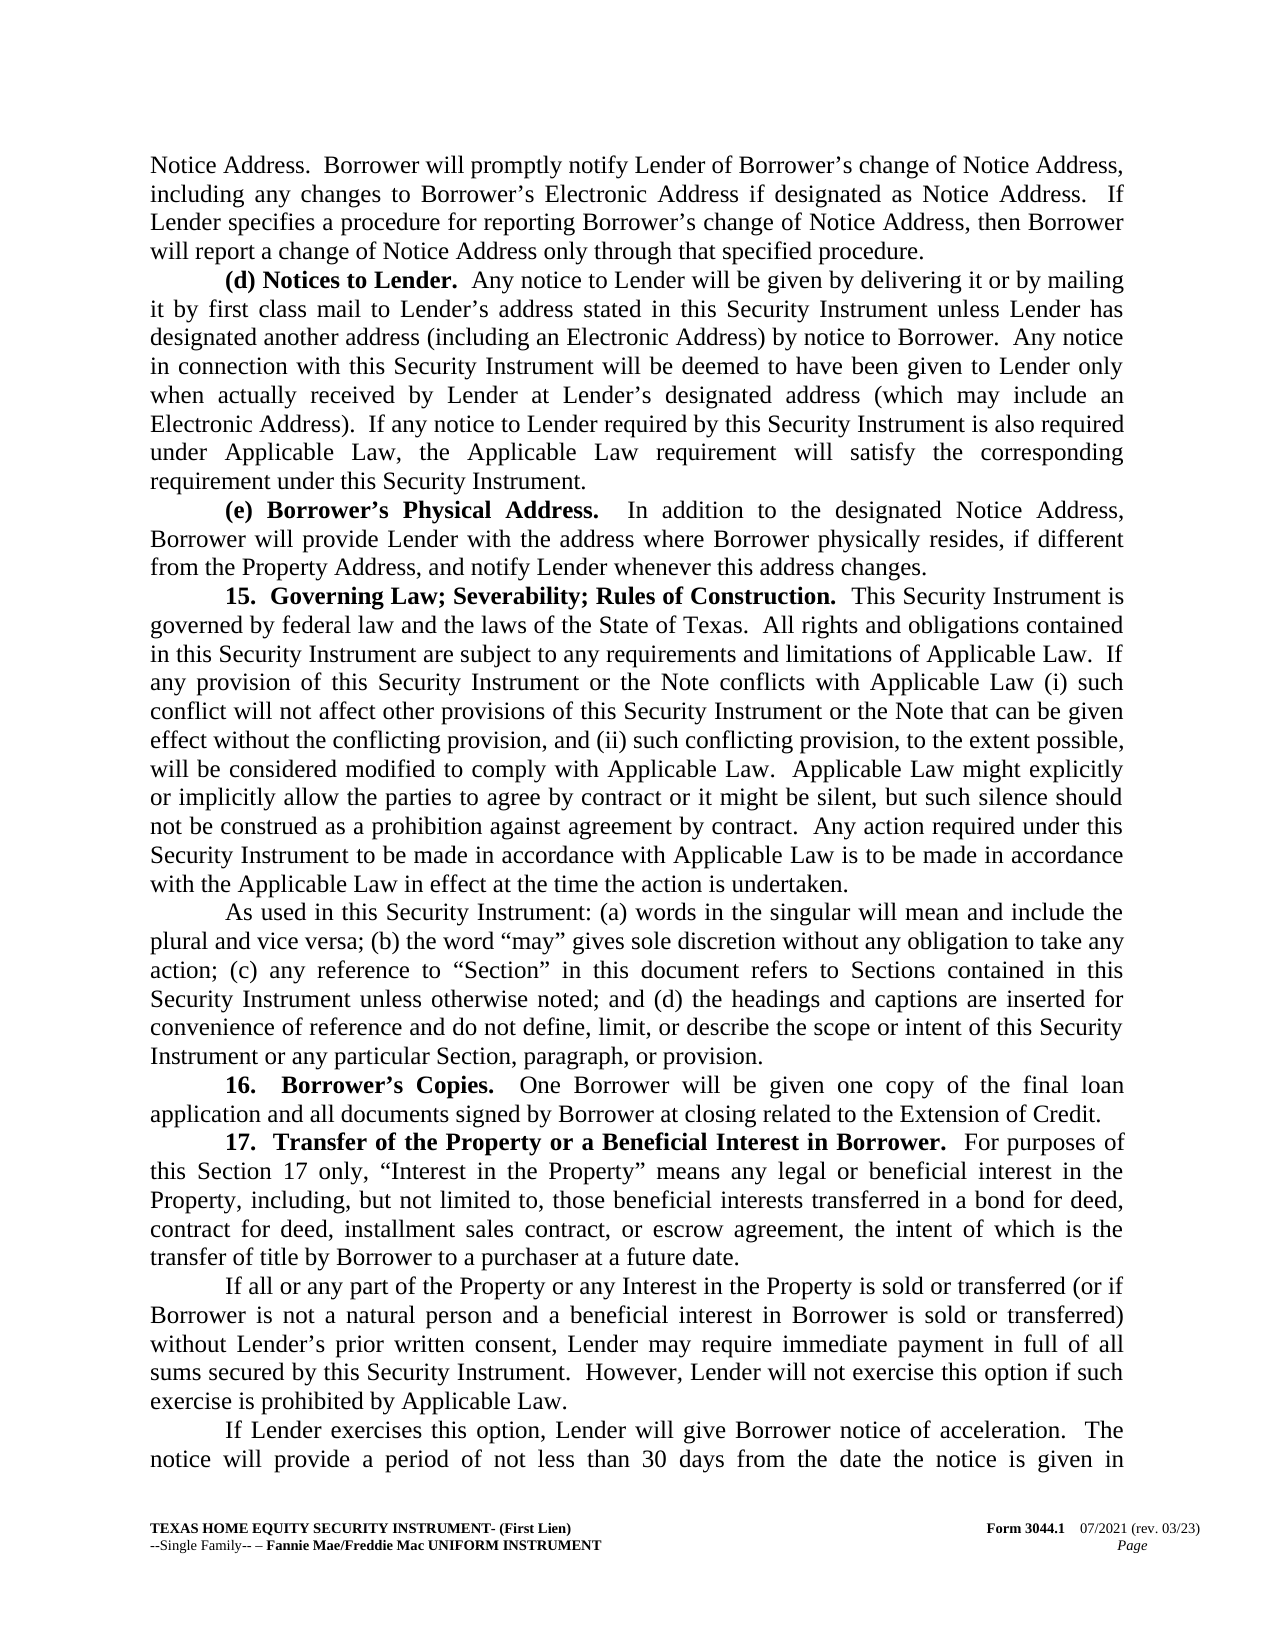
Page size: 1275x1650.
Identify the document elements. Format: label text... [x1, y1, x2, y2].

text (d) Notices to Lender. Any notice to Lender will be given by delivering it or by mailing it by first class mail to Lender’s address stated in this Security Instrument unless Lender has designated another address (including an Electronic Address) by notice to Borrower. Any notice in connection with this Security Instrument will be deemed to have been given to Lender only when actually received by Lender at Lender’s designated address (which may include an Electronic Address). If any notice to Lender required by this Security Instrument is also required under Applicable Law, the Applicable Law requirement will satisfy the corresponding requirement under this Security Instrument. [150, 265, 1125, 495]
text (e) Borrower’s Physical Address. In addition to the designated Notice Address, Borrower will provide Lender with the address where Borrower physically resides, if different from the Property Address, and notify Lender whenever this address changes. [150, 495, 1125, 581]
text 15. Governing Law; Severability; Rules of Construction. This Security Instrument is governed by federal law and the laws of the State of Texas. All rights and obligations contained in this Security Instrument are subject to any requirements and limitations of Applicable Law. If any provision of this Security Instrument or the Note conflicts with Applicable Law (i) such conflict will not affect other provisions of this Security Instrument or the Note that can be given effect without the conflicting provision, and (ii) such conflicting provision, to the extent possible, will be considered modified to comply with Applicable Law. Applicable Law might explicitly or implicitly allow the parties to agree by contract or it might be silent, but such silence should not be construed as a prohibition against agreement by contract. Any action required under this Security Instrument to be made in accordance with Applicable Law is to be made in accordance with the Applicable Law in effect at the time the action is undertaken. [150, 581, 1125, 897]
text 16. Borrower’s Copies. One Borrower will be given one copy of the final loan application and all documents signed by Borrower at closing related to the Extension of Credit. [150, 1070, 1125, 1127]
text 17. Transfer of the Property or a Beneficial Interest in Borrower. For purposes of this Section 17 only, “Interest in the Property” means any legal or beneficial interest in the Property, including, but not limited to, those beneficial interests transferred in a bond for deed, contract for deed, installment sales contract, or escrow agreement, the intent of which is the transfer of title by Borrower to a purchaser at a future date. [150, 1127, 1125, 1271]
text As used in this Security Instrument: (a) words in the singular will mean and include the plural and vice versa; (b) the word “may” gives sole discretion without any obligation to take any action; (c) any reference to “Section” in this document refers to Sections contained in this Security Instrument unless otherwise noted; and (d) the headings and captions are inserted for convenience of reference and do not define, limit, or describe the scope or intent of this Security Instrument or any particular Section, paragraph, or provision. [150, 897, 1125, 1070]
text If all or any part of the Property or any Interest in the Property is sold or transferred (or if Borrower is not a natural person and a beneficial interest in Borrower is sold or transferred) without Lender’s prior written consent, Lender may require immediate payment in full of all sums secured by this Security Instrument. However, Lender will not exercise this option if such exercise is prohibited by Applicable Law. [150, 1271, 1125, 1415]
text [150, 150, 1125, 265]
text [150, 1415, 1125, 1472]
